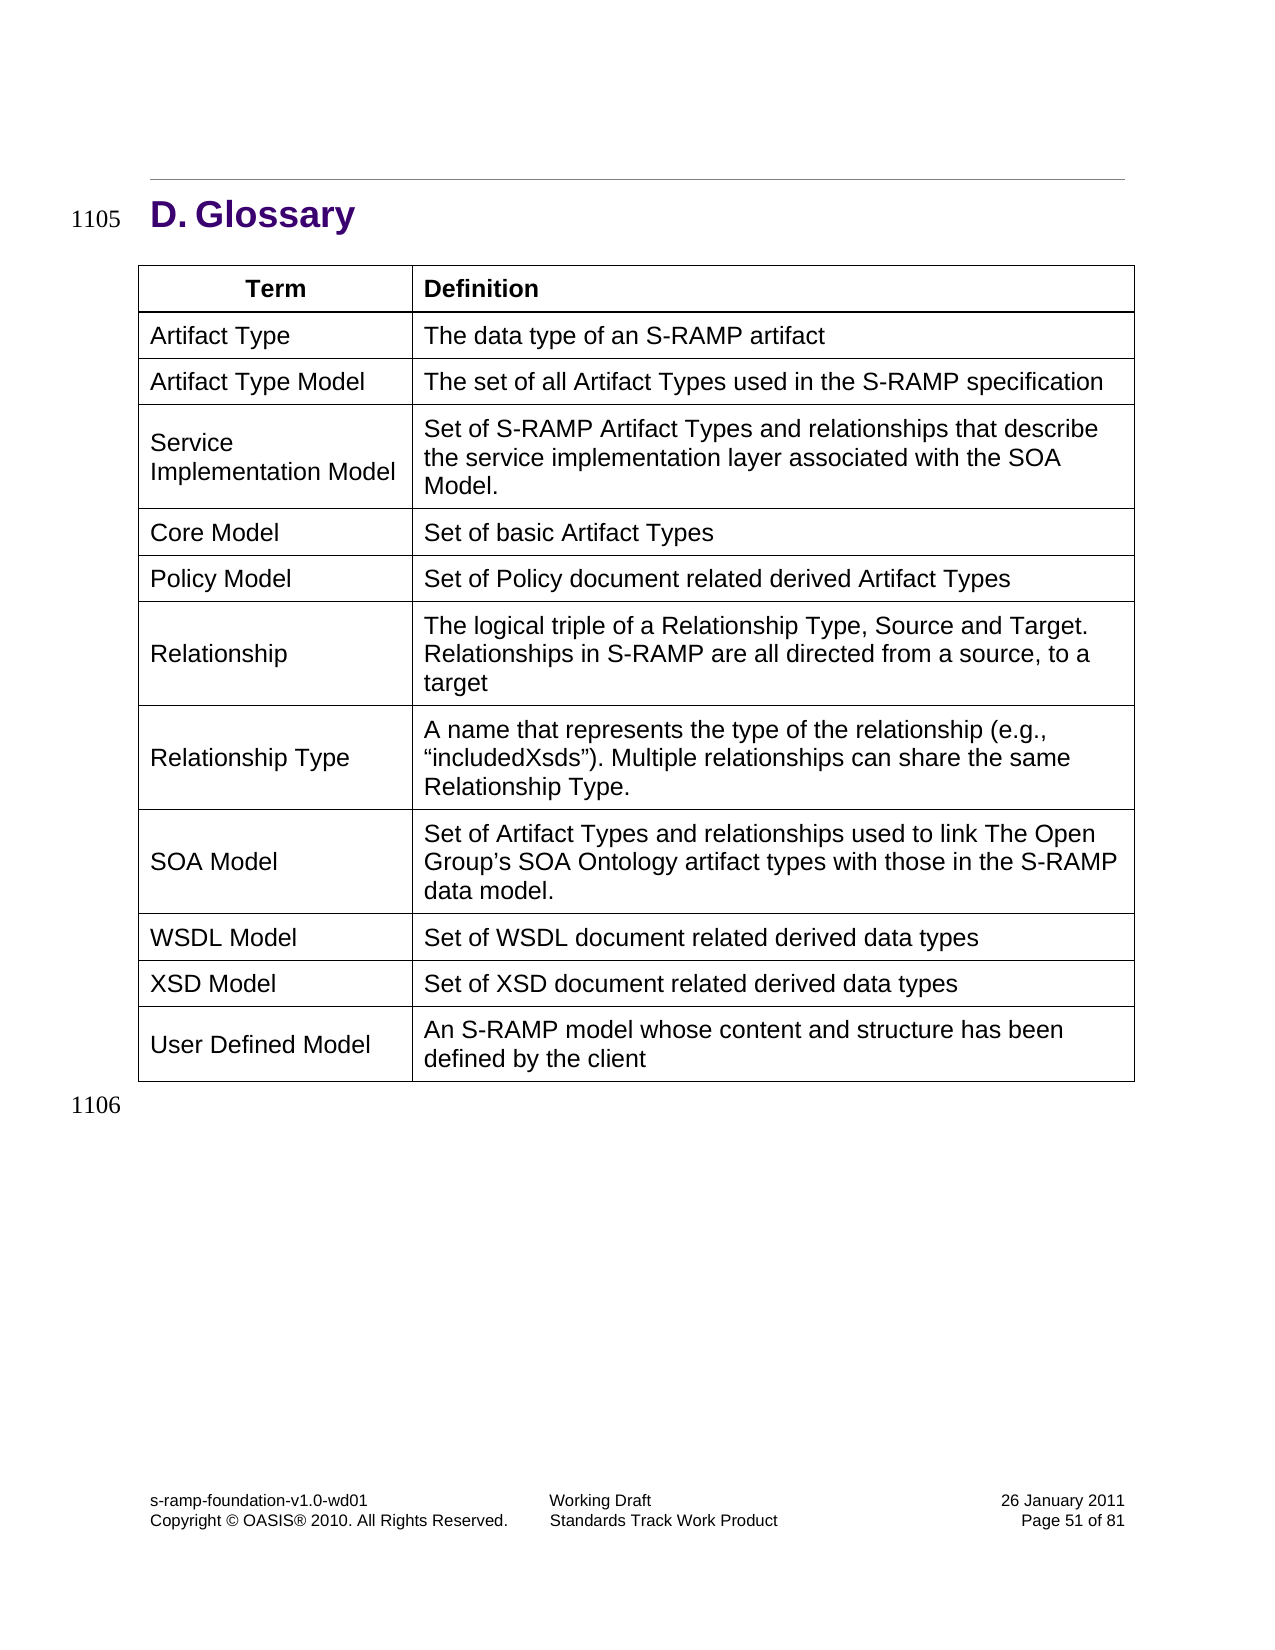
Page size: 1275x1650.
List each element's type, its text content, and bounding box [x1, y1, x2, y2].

table_header Term [139, 266, 412, 311]
table_cell Set of XSD document related derived data types [413, 961, 1134, 1006]
table_cell Set of Policy document related derived Artifact Types [413, 556, 1134, 601]
table_cell An S-RAMP model whose content and structure has been defined by the client [413, 1007, 1134, 1081]
table_cell A name that represents the type of the relationship (e.g., “includedXsds”). Multiple relationships can share the same Relationship Type. [413, 706, 1134, 809]
table_cell User Defined Model [139, 1007, 412, 1081]
table_cell Core Model [139, 509, 412, 555]
table_cell Policy Model [139, 556, 412, 601]
table_cell The set of all Artifact Types used in the S-RAMP specification [413, 359, 1134, 404]
table_cell The logical triple of a Relationship Type, Source and Target. Relationships in S-RAMP are all directed from a source, to a target [413, 602, 1134, 705]
table_cell Set of S-RAMP Artifact Types and relationships that describe the service implementation layer associated with the SOA Model. [413, 405, 1134, 508]
table_cell SOA Model [139, 810, 412, 913]
subtitle Glossary [150, 180, 1125, 236]
table_cell Service Implementation Model [139, 405, 412, 508]
table_cell Set of WSDL document related derived data types [413, 914, 1134, 959]
table_cell The data type of an S-RAMP artifact [413, 313, 1134, 358]
table_cell Relationship Type [139, 706, 412, 809]
table_cell WSDL Model [139, 914, 412, 959]
table_cell Set of Artifact Types and relationships used to link The Open Group’s SOA Ontology artifact types with those in the S-RAMP data model. [413, 810, 1134, 913]
table_cell Relationship [139, 602, 412, 705]
table_cell XSD Model [139, 961, 412, 1006]
table_header Definition [413, 266, 1134, 311]
table_cell Set of basic Artifact Types [413, 509, 1134, 555]
table_cell Artifact Type Model [139, 359, 412, 404]
table_cell Artifact Type [139, 313, 412, 358]
